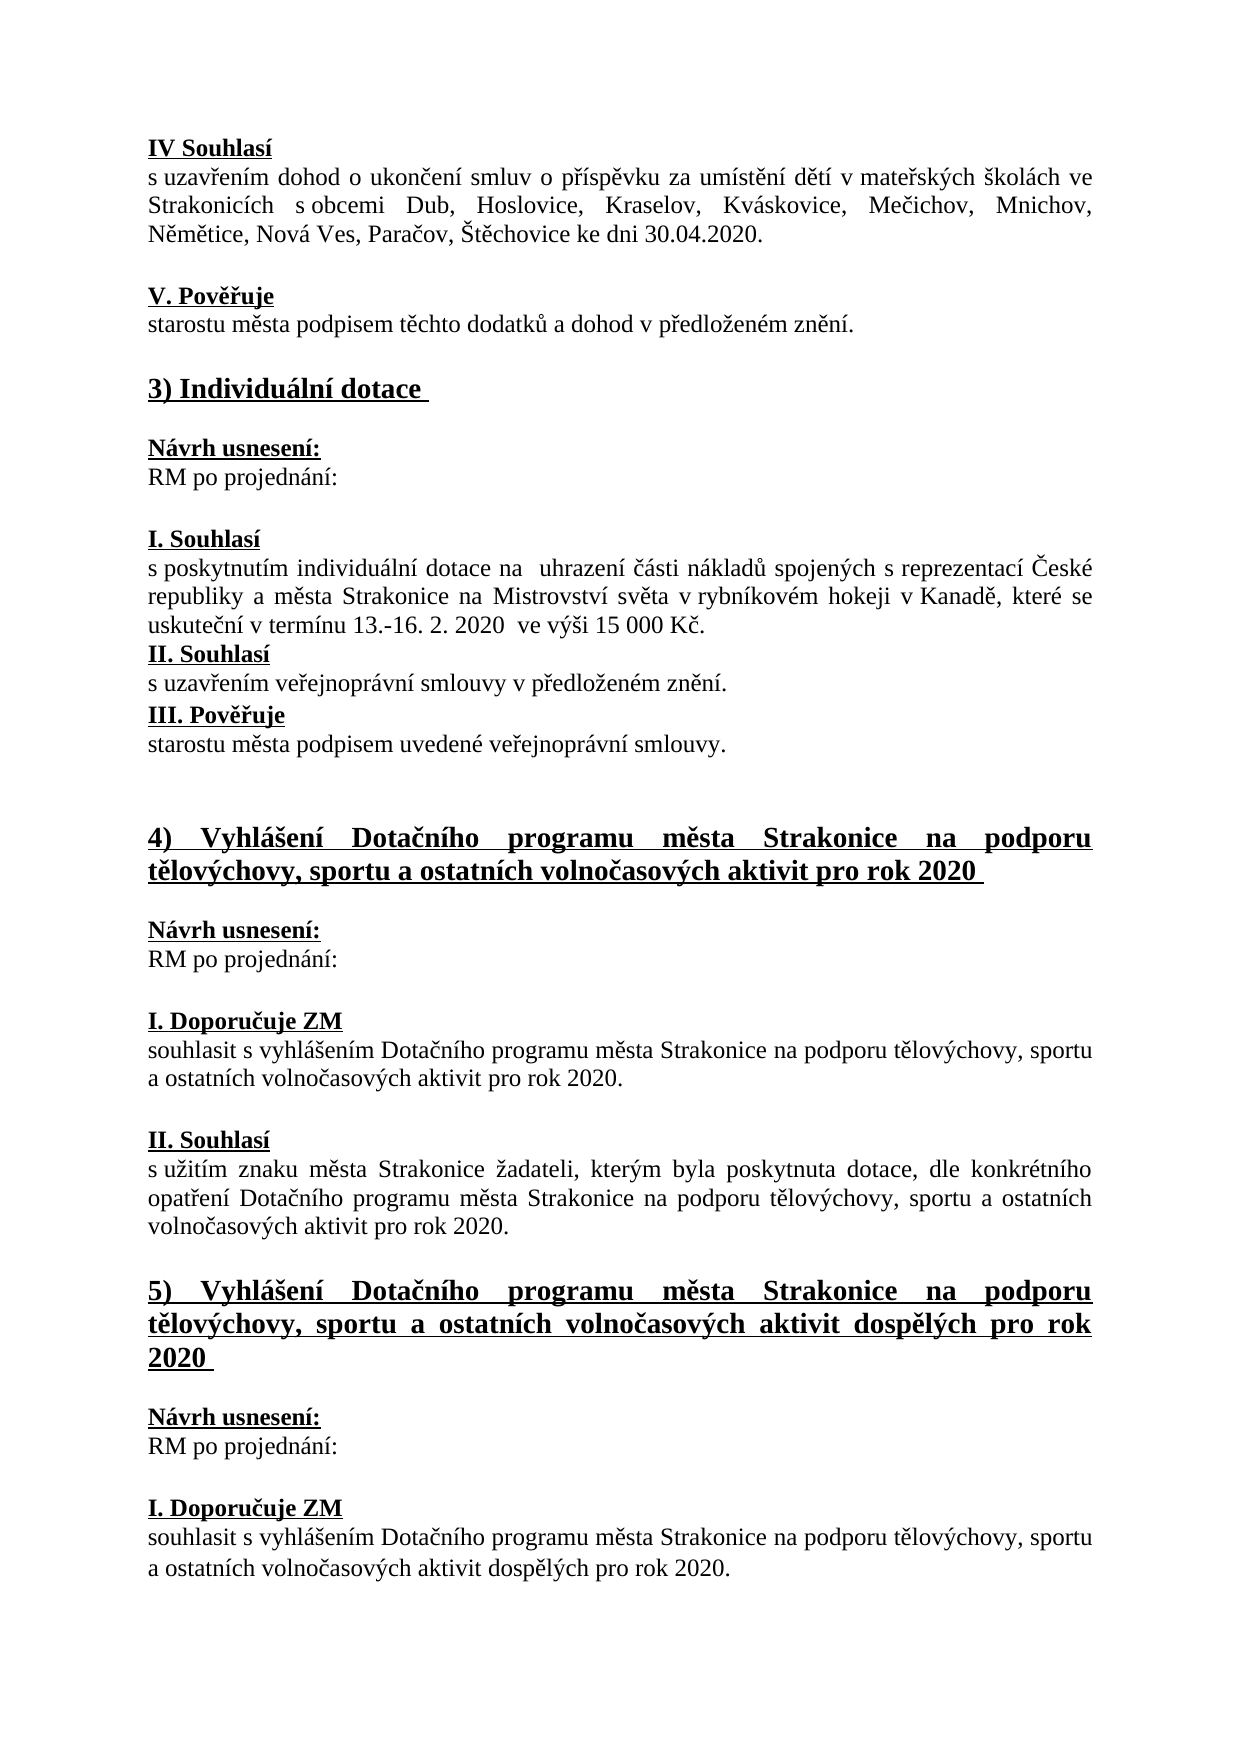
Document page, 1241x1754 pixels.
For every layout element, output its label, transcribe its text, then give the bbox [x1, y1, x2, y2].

subtitle 4) Vyhlášení Dotačního programu města Strakonice na podporu tělovýchovy, sportu a ostatních volnočasových aktivit pro rok 2020 [148, 850, 1093, 887]
subtitle 4) Vyhlášení Dotačního programu města Strakonice na podporu tělovýchovy, sportu a ostatních volnočasových aktivit pro rok 2020 [148, 820, 1093, 849]
text Návrh usnesení: [148, 1402, 1093, 1431]
subtitle I. Souhlasí [148, 524, 1093, 553]
text Návrh usnesení: [148, 916, 1093, 944]
text souhlasit s vyhlášením Dotačního programu města Strakonice na podporu tělovýchovy, sportu a ostatních volnočasových aktivit dospělých pro rok 2020. [148, 1522, 1093, 1581]
subtitle 5) Vyhlášení Dotačního programu města Strakonice na podporu tělovýchovy, sportu a ostatních volnočasových aktivit dospělých pro rok 2020 [148, 1304, 1093, 1374]
text II. Souhlasí [148, 639, 1093, 668]
subtitle 3) Individuální dotace [148, 371, 1093, 405]
text souhlasit s vyhlášením Dotačního programu města Strakonice na podporu tělovýchovy, sportu a ostatních volnočasových aktivit pro rok 2020. [148, 1035, 1093, 1092]
text starostu města podpisem těchto dodatků a dohod v předloženém znění. [148, 309, 1093, 338]
text RM po projednání: [148, 944, 1093, 973]
text s poskytnutím individuální dotace na uhrazení části nákladů spojených s reprezentací České republiky a města Strakonice na Mistrovství světa v rybníkovém hokeji v Kanadě, které se uskuteční v termínu 13.-16. 2. 2020 ve výši 15 000 Kč. [148, 553, 1093, 639]
text s uzavřením dohod o ukončení smluv o příspěvku za umístění dětí v mateřských školách ve Strakonicích s obcemi Dub, Hoslovice, Kraselov, Kváskovice, Mečichov, Mnichov, Němětice, Nová Ves, Paračov, Štěchovice ke dni 30.04.2020. [148, 162, 1093, 248]
text starostu města podpisem uvedené veřejnoprávní smlouvy. [148, 729, 1093, 758]
text RM po projednání: [148, 1431, 1093, 1460]
subtitle I. Doporučuje ZM [148, 1006, 1093, 1035]
subtitle III. Pověřuje [148, 701, 1093, 729]
subtitle II. Souhlasí [148, 1125, 1093, 1154]
subtitle I. Doporučuje ZM [148, 1493, 1093, 1522]
subtitle 5) Vyhlášení Dotačního programu města Strakonice na podporu tělovýchovy, sportu a ostatních volnočasových aktivit dospělých pro rok 2020 [148, 1273, 1093, 1302]
text Návrh usnesení: [148, 433, 1093, 462]
subtitle IV Souhlasí [148, 133, 1093, 162]
text s uzavřením veřejnoprávní smlouvy v předloženém znění. [148, 668, 1093, 696]
subtitle V. Pověřuje [148, 281, 1093, 309]
text RM po projednání: [148, 462, 1093, 491]
